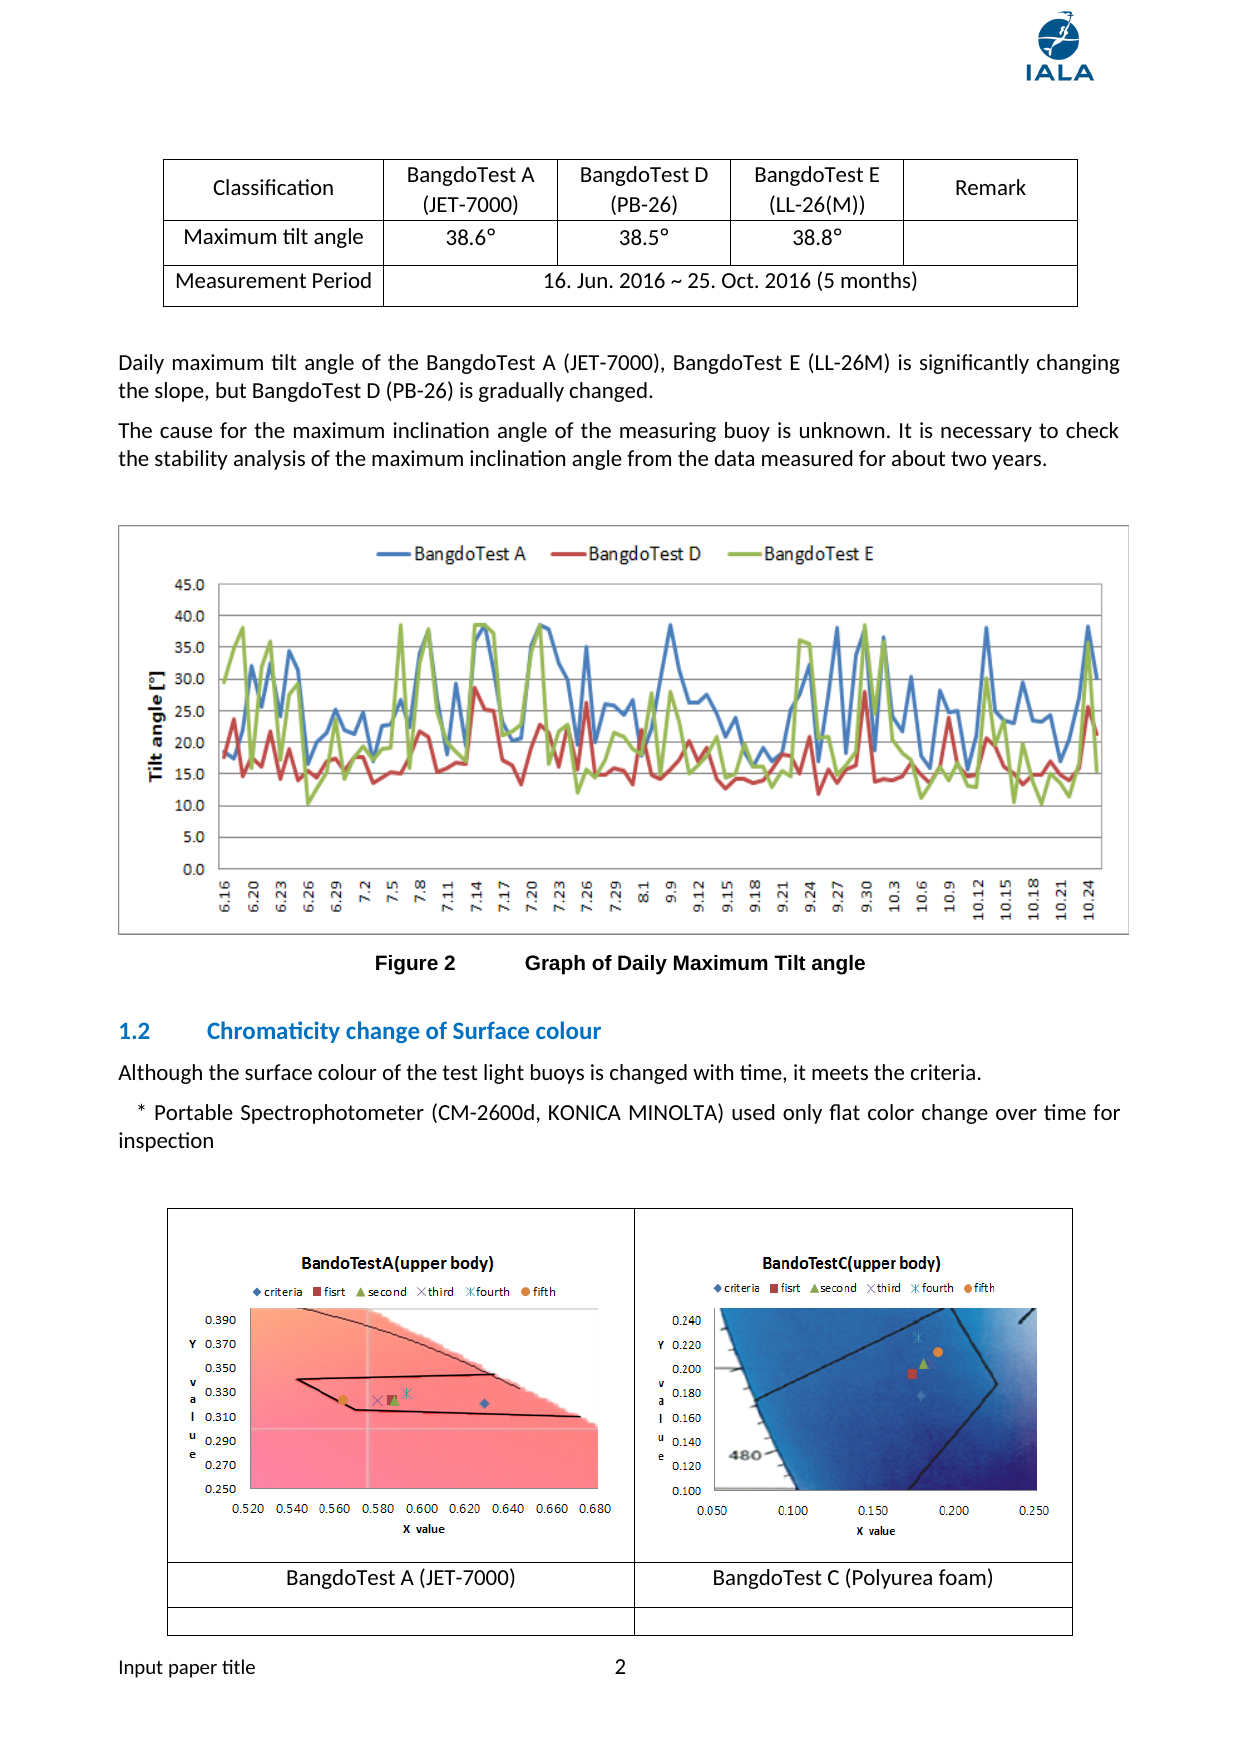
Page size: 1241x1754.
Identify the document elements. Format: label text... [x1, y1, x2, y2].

table_header Remark [904, 160, 1077, 220]
table_cell 16. Jun. 2016 ~ 25. Oct. 2016 (5 months) [384, 266, 1077, 306]
table_header BangdoTest E (LL-26(M)) [731, 160, 903, 220]
table_header [168, 1209, 634, 1562]
picture [179, 1253, 622, 1544]
table_cell [904, 221, 1077, 265]
text Although the surface colour of the test light buoys is changed with time, it meets the criteria. [118, 1058, 1122, 1086]
table_header Classification [164, 160, 383, 220]
table_header BangdoTest D (PB-26) [558, 160, 730, 220]
table_cell [635, 1608, 1072, 1635]
table_cell [168, 1608, 634, 1635]
text Figure 2 Graph of Daily Maximum Tilt angle [118, 951, 1122, 974]
picture [645, 1250, 1060, 1547]
table_cell Maximum tilt angle [164, 221, 383, 265]
table_header [635, 1209, 1072, 1562]
table_cell 38.5° [558, 221, 730, 265]
text * Portable Spectrophotometer (CM-2600d, KONICA MINOLTA) used only flat color change over time for inspection [118, 1098, 1122, 1154]
subtitle Chromaticity change of Surface colour [118, 1015, 1122, 1046]
table_cell BangdoTest A (JET-7000) [168, 1563, 634, 1607]
table_cell Measurement Period [164, 266, 383, 306]
table_cell BangdoTest C (Polyurea foam) [635, 1563, 1072, 1607]
picture [1011, 3, 1106, 96]
table_cell 38.8° [731, 221, 903, 265]
text Daily maximum tilt angle of the BangdoTest A (JET-7000), BangdoTest E (LL-26M) is significantly changing the slope, but BangdoTest D (PB-26) is gradually changed. [118, 348, 1122, 404]
picture [118, 525, 1129, 935]
table_header BangdoTest A (JET-7000) [384, 160, 557, 220]
text The cause for the maximum inclination angle of the measuring buoy is unknown. It is necessary to check the stability analysis of the maximum inclination angle from the data measured for about two years. [118, 416, 1122, 472]
table_cell 38.6° [384, 221, 557, 265]
